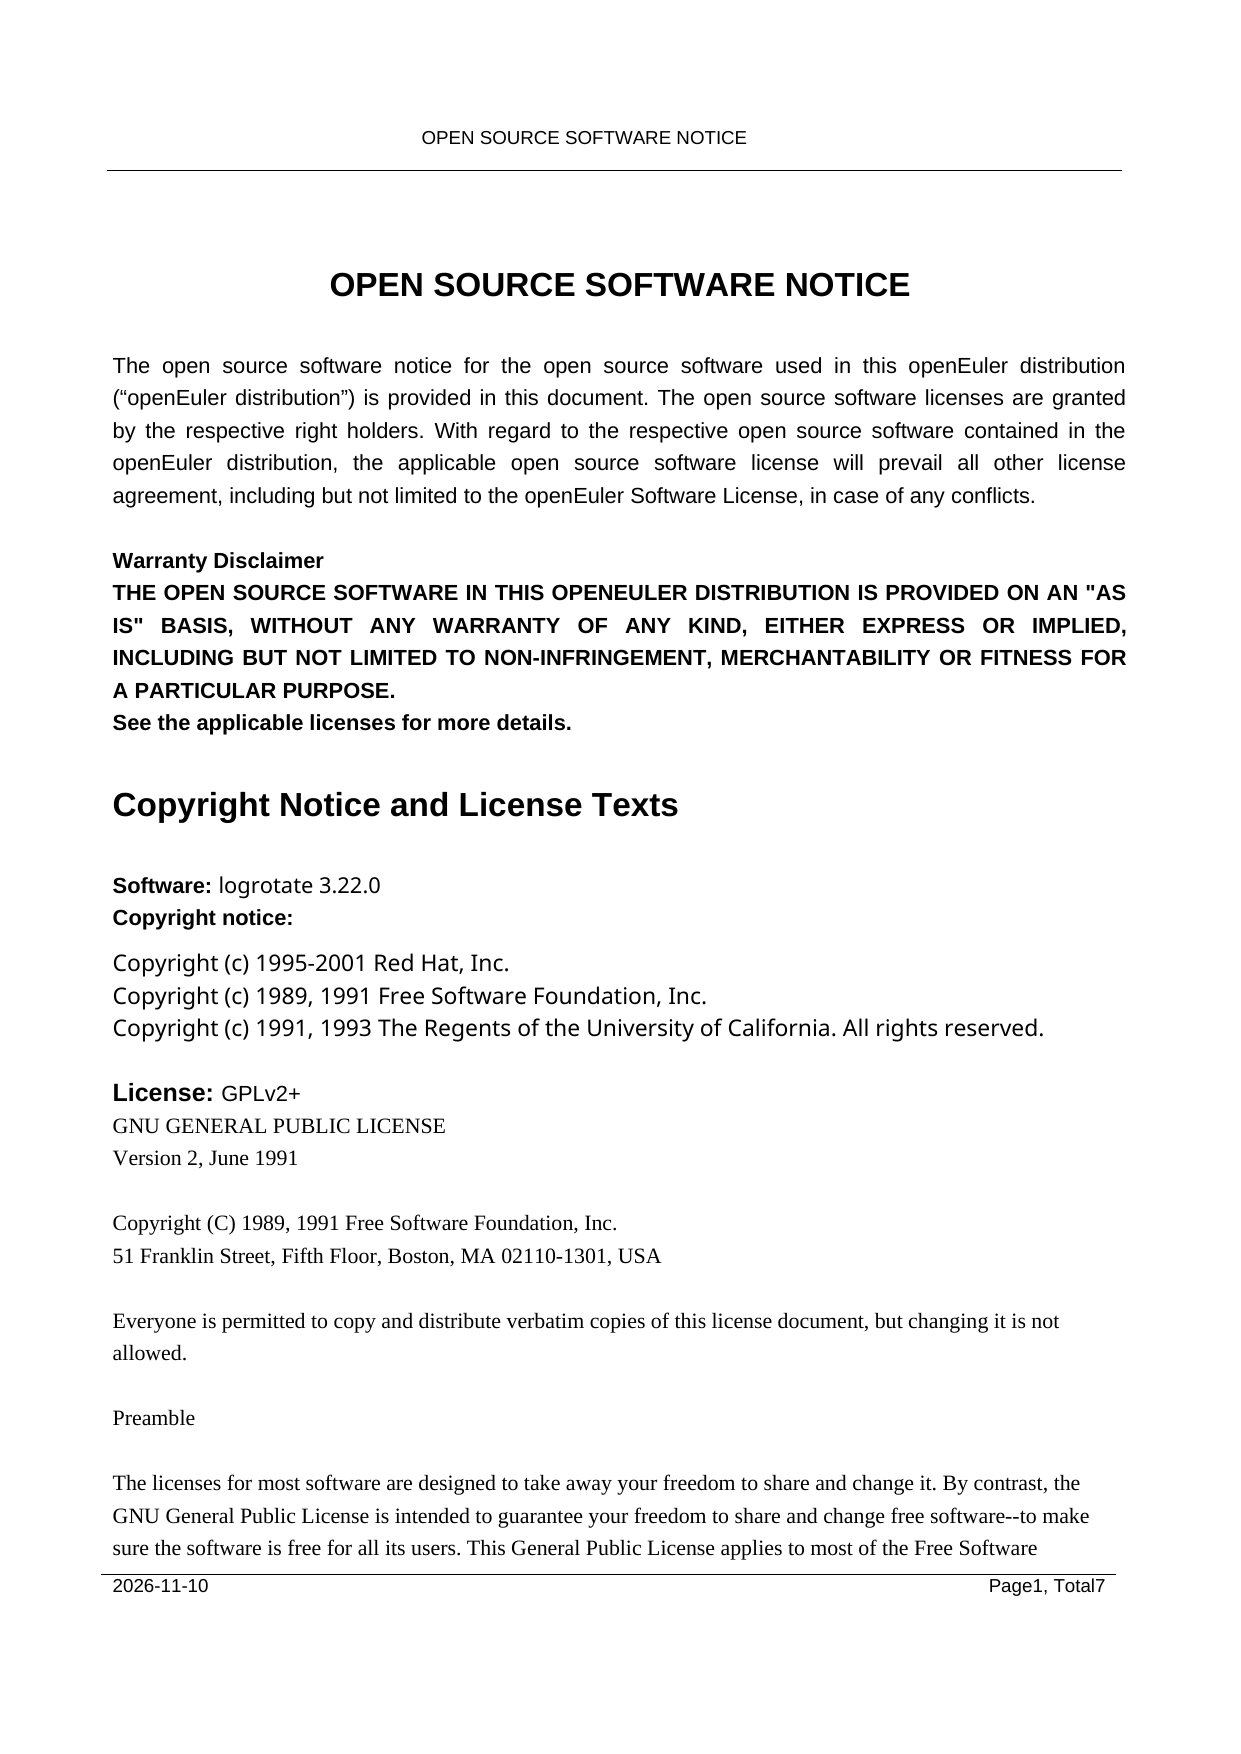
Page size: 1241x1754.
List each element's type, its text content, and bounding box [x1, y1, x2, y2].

title Software: logrotate 3.22.0 [112, 869, 1128, 901]
text OPEN SOURCE SOFTWARE NOTICE [112, 251, 1128, 316]
text THE OPEN SOURCE SOFTWARE IN THIS OPENEULER DISTRIBUTION IS PROVIDED ON AN "AS IS" BASIS, WITHOUT ANY WARRANTY OF ANY KIND, EITHER EXPRESS OR IMPLIED, INCLUDING BUT NOT LIMITED TO NON-INFRINGEMENT, MERCHANTABILITY OR FITNESS FOR A PARTICULAR PURPOSE. See the applicable licenses for more details. [112, 576, 1128, 739]
text The open source software notice for the open source software used in this openEuler distribution (“openEuler distribution”) is provided in this document. The open source software licenses are granted by the respective right holders. With regard to the respective open source software contained in the openEuler distribution, the applicable open source software license will prevail all other license agreement, including but not limited to the openEuler Software License, in case of any conflicts. [112, 349, 1128, 511]
text Warranty Disclaimer [112, 544, 1128, 576]
text Copyright (c) 1995-2001 Red Hat, Inc. Copyright (c) 1989, 1991 Free Software Foundation, Inc. Copyright (c) 1991, 1993 The Regents of the University of California. All rights reserved. [112, 947, 1128, 1077]
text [112, 1109, 1128, 1564]
text License: GPLv2+ [112, 1077, 1128, 1109]
text Copyright Notice and License Texts [112, 771, 1128, 836]
text Copyright notice: [112, 901, 1128, 934]
